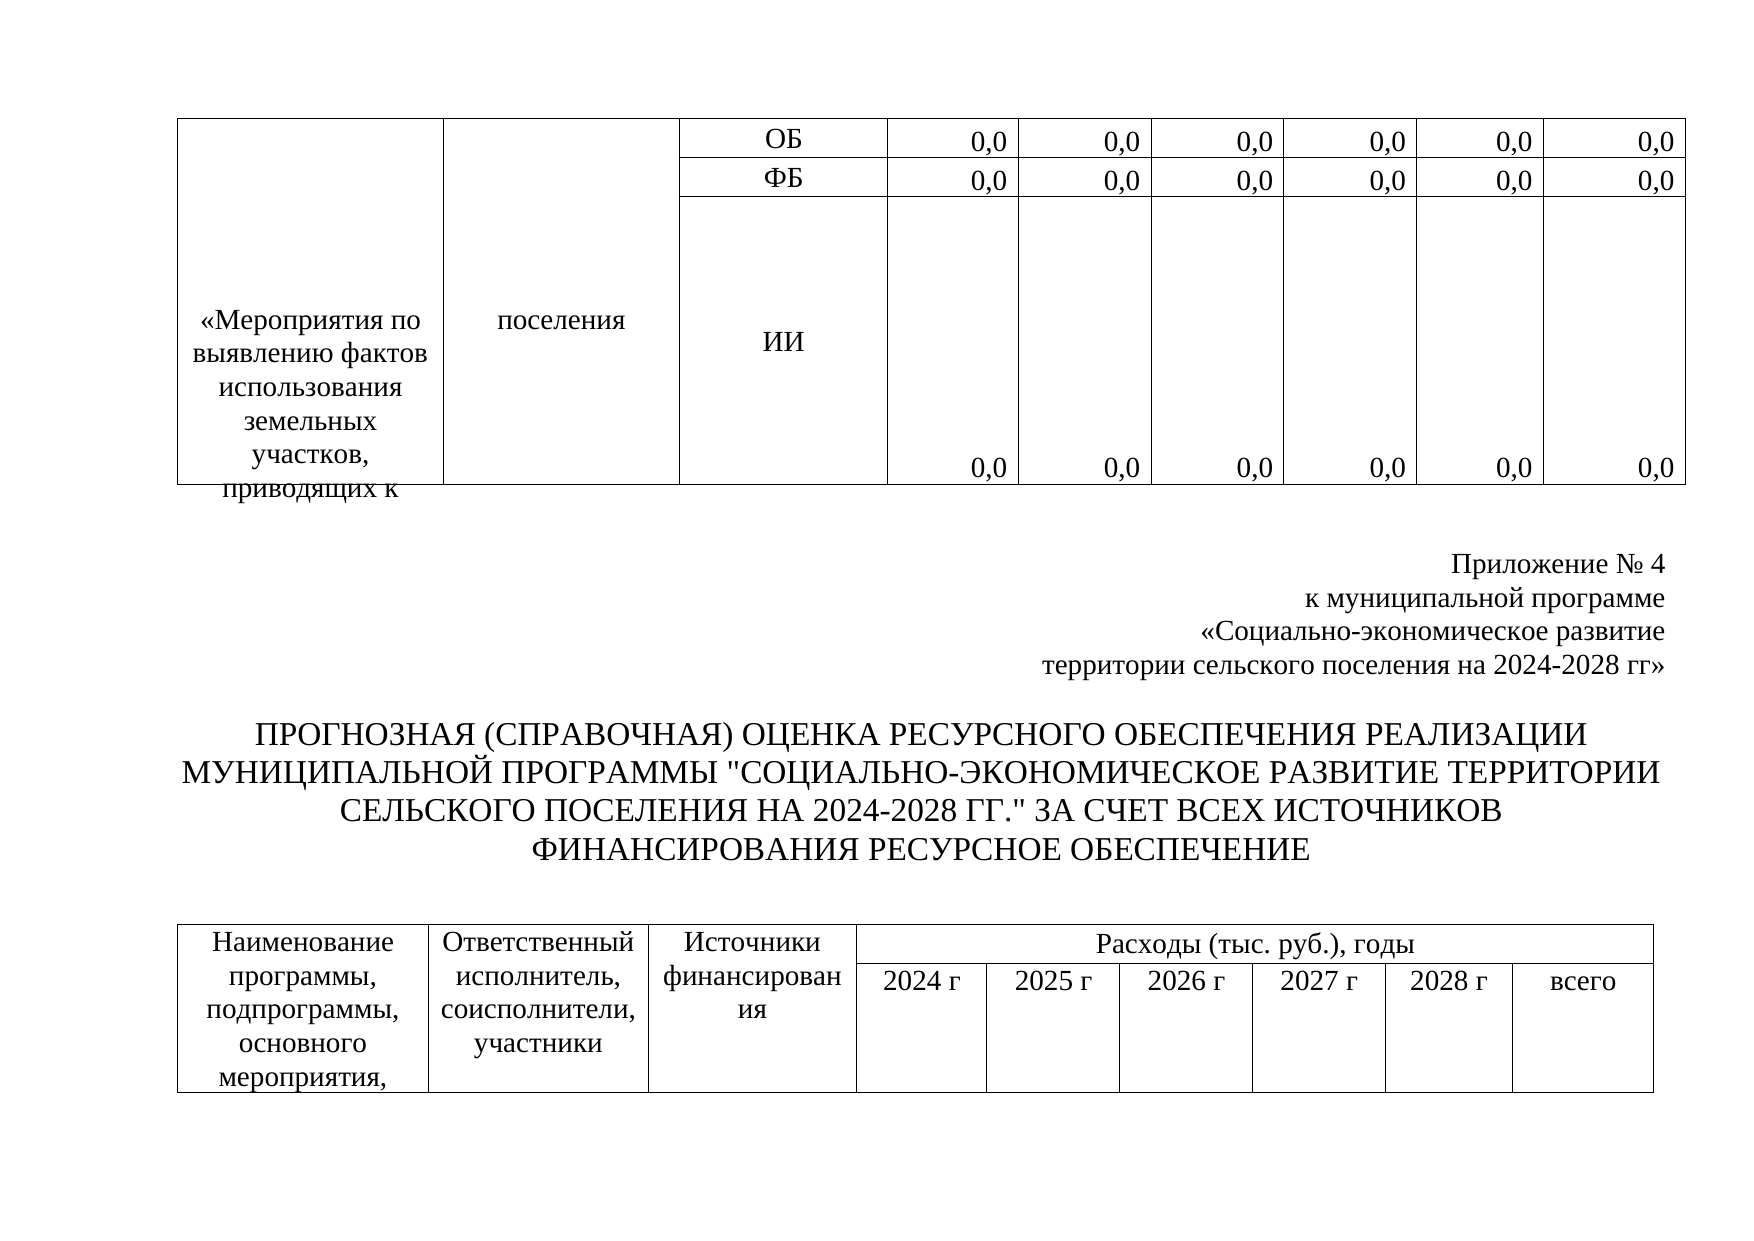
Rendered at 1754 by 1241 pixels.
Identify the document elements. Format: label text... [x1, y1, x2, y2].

table_cell ОБ [680, 119, 887, 157]
text территории сельского поселения на 2024-2028 гг» [177, 647, 1665, 681]
table_cell 0,0 [1544, 197, 1685, 484]
table_cell ФБ [680, 158, 887, 196]
table_cell 0,0 [888, 119, 1018, 157]
table_cell 2028 г [1386, 964, 1512, 1092]
table_cell 2026 г [1120, 964, 1252, 1092]
table_cell 0,0 [1417, 197, 1543, 484]
table_cell 0,0 [1019, 197, 1151, 484]
table_cell всего [1513, 964, 1653, 1092]
table_header Источники финансирования [649, 925, 856, 1092]
table_header Расходы (тыс. руб.), годы [857, 925, 1653, 962]
table_cell 2027 г [1253, 964, 1385, 1092]
table_cell 0,0 [1284, 197, 1416, 484]
table_header Ответственный исполнитель, соисполнители, участники [429, 925, 648, 1092]
table_cell 0,0 [1152, 197, 1283, 484]
table_cell 0,0 [1019, 119, 1151, 157]
table_cell 2024 г [857, 964, 986, 1092]
text ПРОГНОЗНАЯ (СПРАВОЧНАЯ) ОЦЕНКА РЕСУРСНОГО ОБЕСПЕЧЕНИЯ РЕАЛИЗАЦИИ МУНИЦИПАЛЬНОЙ ПРОГРАММЫ "СОЦИАЛЬНО-ЭКОНОМИЧЕСКОЕ РАЗВИТИЕ ТЕРРИТОРИИ СЕЛЬСКОГО ПОСЕЛЕНИЯ НА 2024-2028 ГГ." ЗА СЧЕТ ВСЕХ ИСТОЧНИКОВ ФИНАНСИРОВАНИЯ РЕСУРСНОЕ ОБЕСПЕЧЕНИЕ [177, 714, 1665, 867]
table_cell 2025 г [987, 964, 1119, 1092]
table_cell 0,0 [1417, 158, 1543, 196]
text Приложение № 4 [177, 546, 1665, 580]
table_cell 0,0 [1544, 119, 1685, 157]
table_cell 0,0 [1152, 119, 1283, 157]
table_cell 0,0 [1284, 119, 1416, 157]
text к муниципальной программе [177, 580, 1665, 613]
table_cell 0,0 [1544, 158, 1685, 196]
text «Социально-экономическое развитие [177, 613, 1665, 647]
table_header Наименование программы, подпрограммы, основного мероприятия, мероприятия [178, 925, 428, 1092]
table_cell 0,0 [1417, 119, 1543, 157]
table_cell 0,0 [1019, 158, 1151, 196]
table_cell 0,0 [888, 158, 1018, 196]
table_cell 0,0 [1152, 158, 1283, 196]
table_cell 0,0 [1284, 158, 1416, 196]
table_cell 0,0 [888, 197, 1018, 484]
table_cell ИИ [680, 197, 887, 484]
